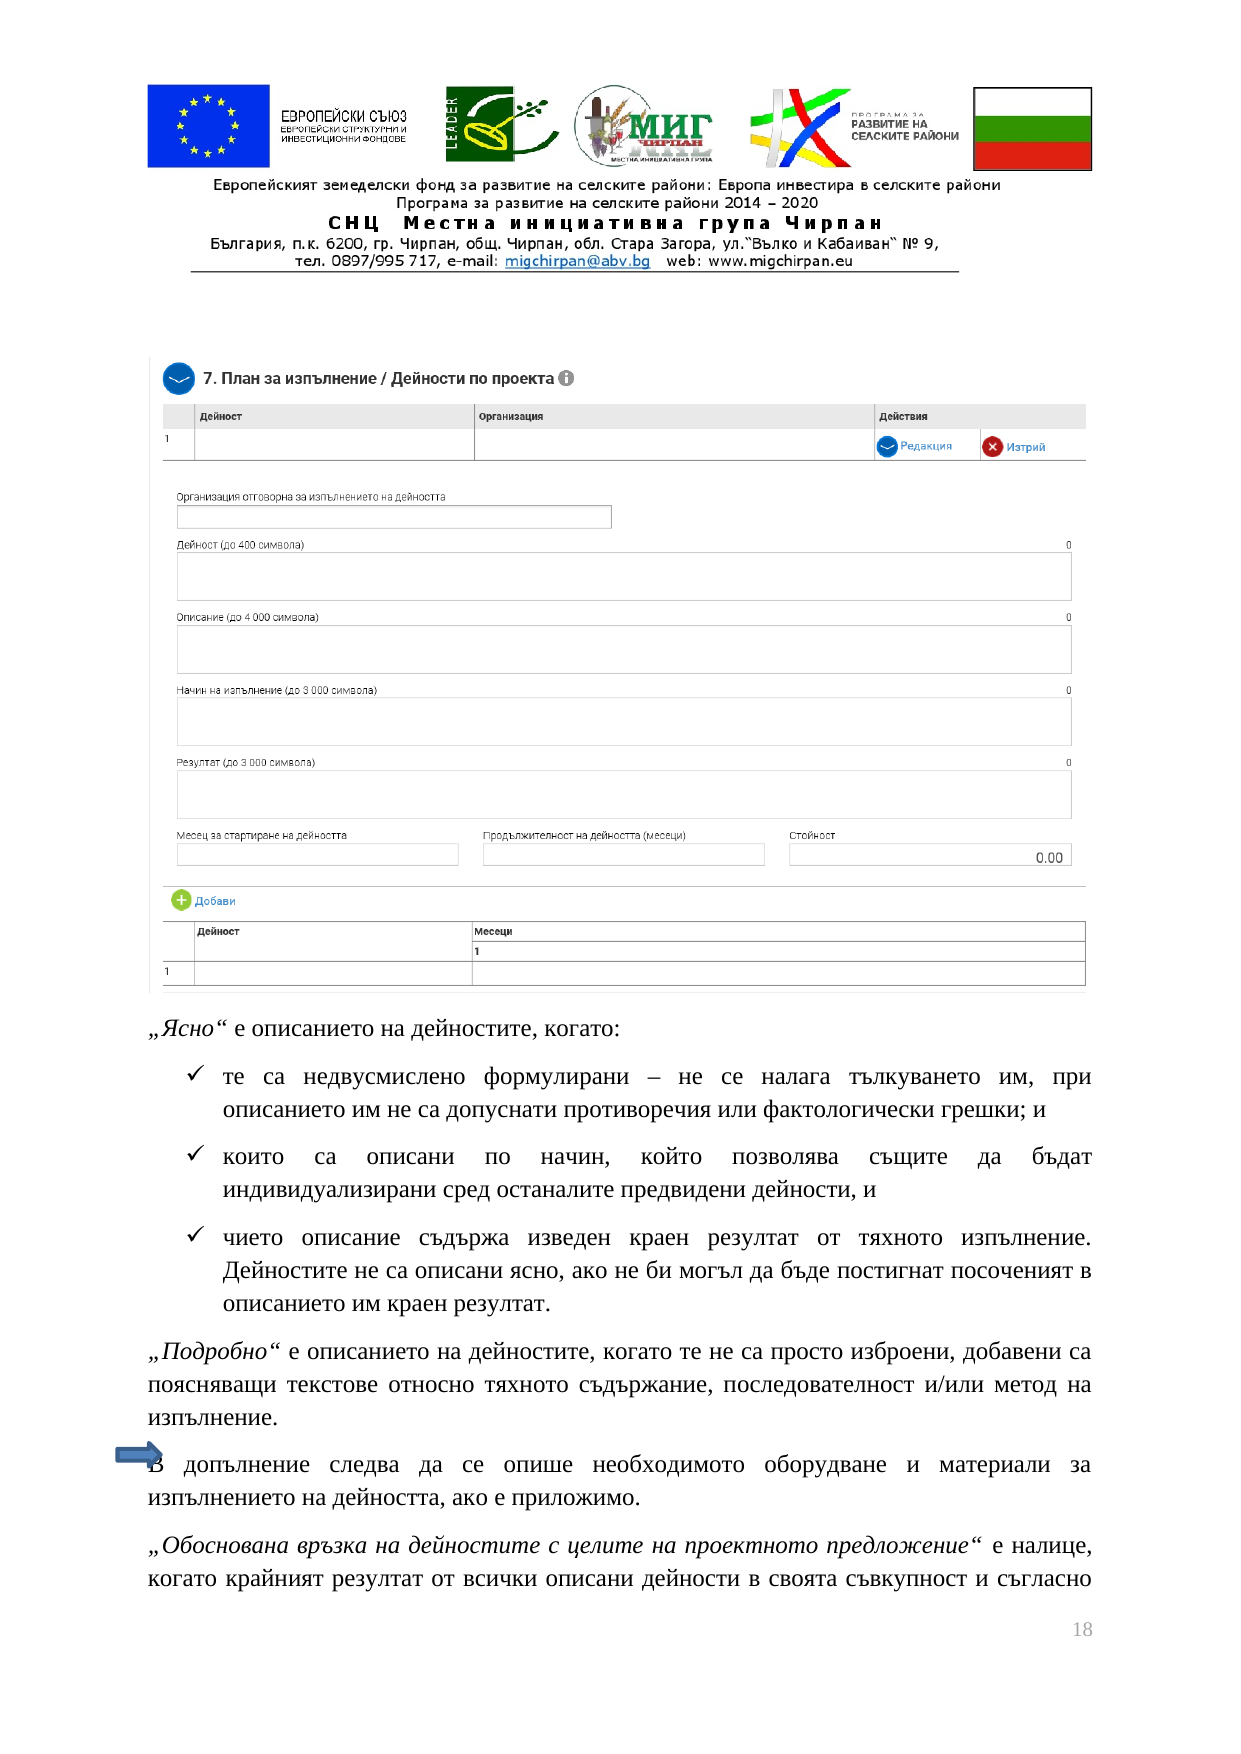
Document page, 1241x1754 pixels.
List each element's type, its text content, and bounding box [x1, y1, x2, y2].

list те са недвусмислено формулирани – не се налага тълкуването им, при описанието им не са допуснати противоречия или фактологически грешки; и [185, 1061, 1093, 1123]
list чието описание съдържа изведен краен резултат от тяхното изпълнение. Дейностите не са описани ясно, ако не би могъл да бъде постигнат посоченият в описанието им краен резултат. [185, 1222, 1093, 1317]
list които са описани по начин, който позволява същите да бъдат индивидуализирани сред останалите предвидени дейности, и [185, 1141, 1093, 1203]
text В допълнение следва да се опише необходимото оборудване и материали за изпълнението на дейността, ако е приложимо. [148, 1449, 1093, 1511]
text „Ясно“ е описанието на дейностите, когато: [148, 1013, 1093, 1042]
text „Подробно“ е описанието на дейностите, когато те не са просто изброени, добавени са поясняващи текстове относно тяхното съдържание, последователност и/или метод на изпълнение. [148, 1336, 1093, 1431]
picture [147, 357, 1093, 993]
picture [147, 84, 1093, 273]
